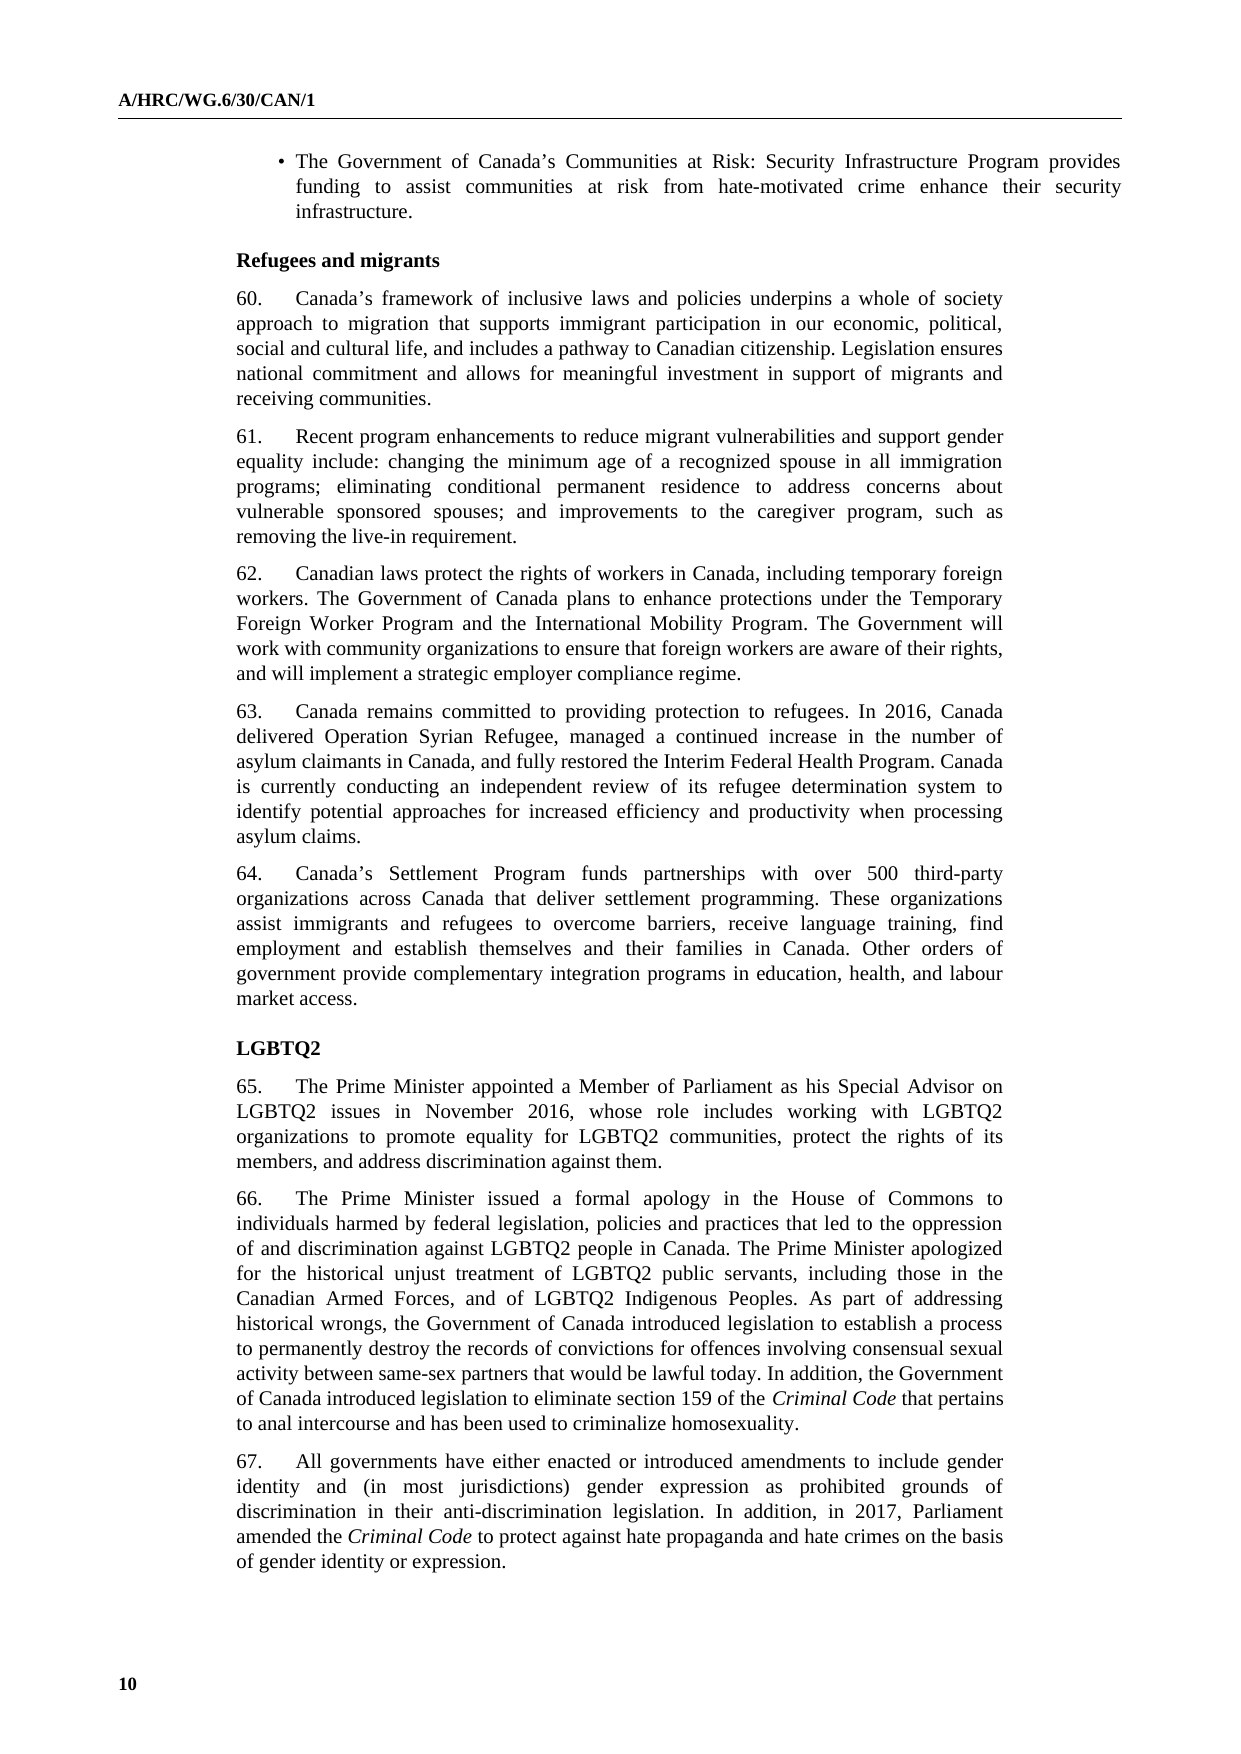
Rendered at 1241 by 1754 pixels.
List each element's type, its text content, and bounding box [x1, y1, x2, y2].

text 65. The Prime Minister appointed a Member of Parliament as his Special Advisor on LGBTQ2 issues in November 2016, whose role includes working with LGBTQ2 organizations to promote equality for LGBTQ2 communities, protect the rights of its members, and address discrimination against them. [236, 1073, 1004, 1173]
text Refugees and migrants [118, 248, 1004, 273]
text The Government of Canada’s Communities at Risk: Security Infrastructure Program provides funding to assist communities at risk from hate-motivated crime enhance their security infrastructure. [278, 148, 1122, 223]
text 63. Canada remains committed to providing protection to refugees. In 2016, Canada delivered Operation Syrian Refugee, managed a continued increase in the number of asylum claimants in Canada, and fully restored the Interim Federal Health Program. Canada is currently conducting an independent review of its refugee determination system to identify potential approaches for increased efficiency and productivity when processing asylum claims. [236, 698, 1004, 848]
text 61. Recent program enhancements to reduce migrant vulnerabilities and support gender equality include: changing the minimum age of a recognized spouse in all immigration programs; eliminating conditional permanent residence to address concerns about vulnerable sponsored spouses; and improvements to the caregiver program, such as removing the live-in requirement. [236, 423, 1004, 548]
text 62. Canadian laws protect the rights of workers in Canada, including temporary foreign workers. The Government of Canada plans to enhance protections under the Temporary Foreign Worker Program and the International Mobility Program. The Government will work with community organizations to ensure that foreign workers are aware of their rights, and will implement a strategic employer compliance regime. [236, 560, 1004, 685]
text 60. Canada’s framework of inclusive laws and policies underpins a whole of society approach to migration that supports immigrant participation in our economic, political, social and cultural life, and includes a pathway to Canadian citizenship. Legislation ensures national commitment and allows for meaningful investment in support of migrants and receiving communities. [236, 285, 1004, 410]
text LGBTQ2 [118, 1035, 1004, 1060]
text 67. All governments have either enacted or introduced amendments to include gender identity and (in most jurisdictions) gender expression as prohibited grounds of discrimination in their anti-discrimination legislation. In addition, in 2017, Parliament amended the Criminal Code to protect against hate propaganda and hate crimes on the basis of gender identity or expression. [236, 1448, 1004, 1573]
text 64. Canada’s Settlement Program funds partnerships with over 500 third-party organizations across Canada that deliver settlement programming. These organizations assist immigrants and refugees to overcome barriers, receive language training, find employment and establish themselves and their families in Canada. Other orders of government provide complementary integration programs in education, health, and labour market access. [236, 860, 1004, 1010]
text 66. The Prime Minister issued a formal apology in the House of Commons to individuals harmed by federal legislation, policies and practices that led to the oppression of and discrimination against LGBTQ2 people in Canada. The Prime Minister apologized for the historical unjust treatment of LGBTQ2 public servants, including those in the Canadian Armed Forces, and of LGBTQ2 Indigenous Peoples. As part of addressing historical wrongs, the Government of Canada introduced legislation to establish a process to permanently destroy the records of convictions for offences involving consensual sexual activity between same-sex partners that would be lawful today. In addition, the Government of Canada introduced legislation to eliminate section 159 of the Criminal Code that pertains to anal intercourse and has been used to criminalize homosexuality. [236, 1185, 1004, 1435]
